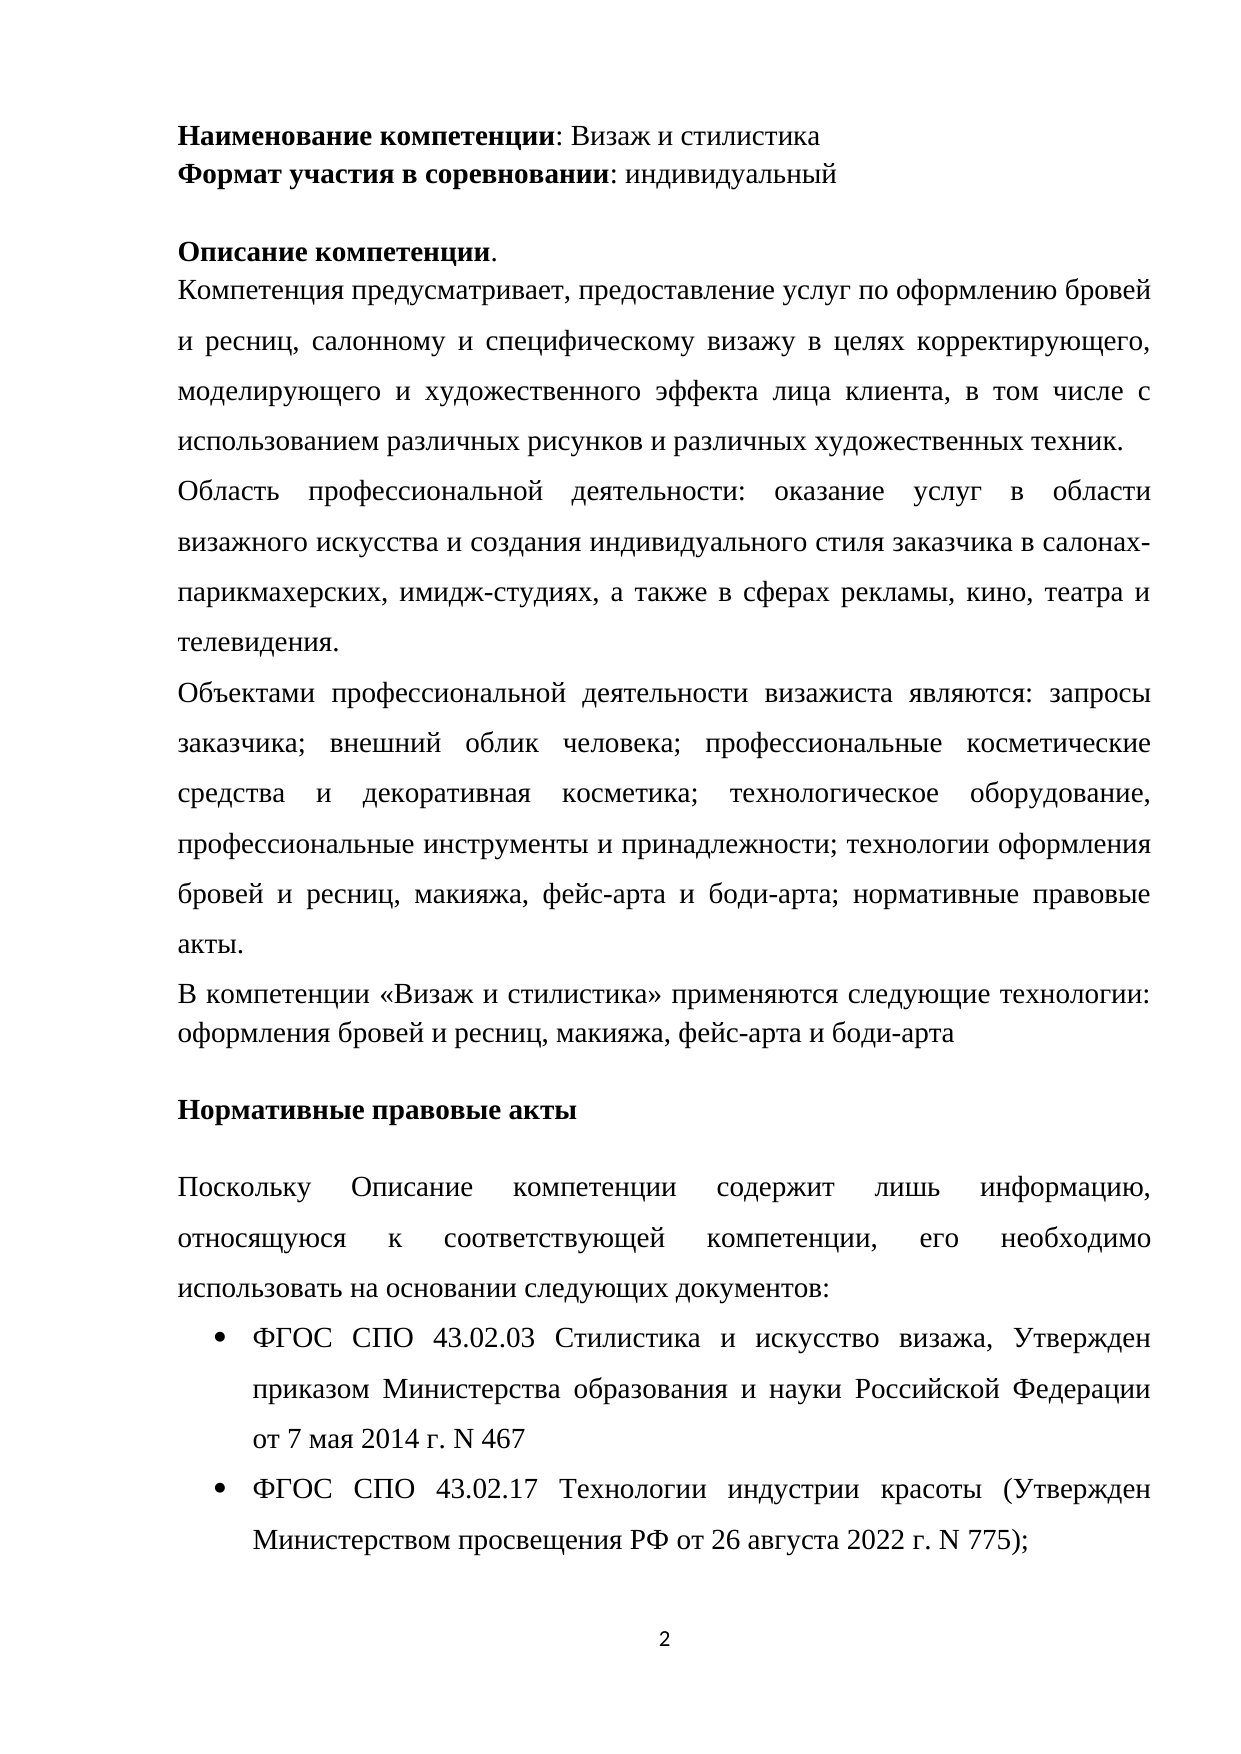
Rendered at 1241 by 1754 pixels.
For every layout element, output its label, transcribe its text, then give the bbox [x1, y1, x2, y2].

text Наименование компетенции: Визаж и стилистика [177, 118, 1152, 152]
text Нормативные правовые акты [177, 1092, 1152, 1126]
text Формат участия в соревновании: индивидуальный [177, 157, 1152, 190]
text Область профессиональной деятельности: оказание услуг в области визажного искусства и создания индивидуального стиля заказчика в салонах-парикмахерских, имидж-студиях, а также в сферах рекламы, кино, театра и телевидения. [177, 473, 1152, 658]
text Описание компетенции. [177, 234, 1152, 267]
text Компетенция предусматривает, предоставление услуг по оформлению бровей и ресниц, салонному и специфическому визажу в целях корректирующего, моделирующего и художественного эффекта лица клиента, в том числе с использованием различных рисунков и различных художественных техник. [177, 272, 1152, 457]
list ФГОС СПО 43.02.03 Стилистика и искусство визажа, Утвержден приказом Министерства образования и науки Российской Федерации от 7 мая 2014 г. N 467 [215, 1320, 1152, 1454]
text В компетенции «Визаж и стилистика» применяются следующие технологии: оформления бровей и ресниц, макияжа, фейс-арта и боди-арта [177, 977, 1152, 1049]
list ФГОС СПО 43.02.17 Технологии индустрии красоты (Утвержден Министерством просвещения РФ от 26 августа 2022 г. N 775); [215, 1471, 1152, 1555]
text Поскольку Описание компетенции содержит лишь информацию, относящуюся к соответствующей компетенции, его необходимо использовать на основании следующих документов: [177, 1169, 1152, 1303]
text Объектами профессиональной деятельности визажиста являются: запросы заказчика; внешний облик человека; профессиональные косметические средства и декоративная косметика; технологическое оборудование, профессиональные инструменты и принадлежности; технологии оформления бровей и ресниц, макияжа, фейс-арта и боди-арта; нормативные правовые акты. [177, 675, 1152, 960]
